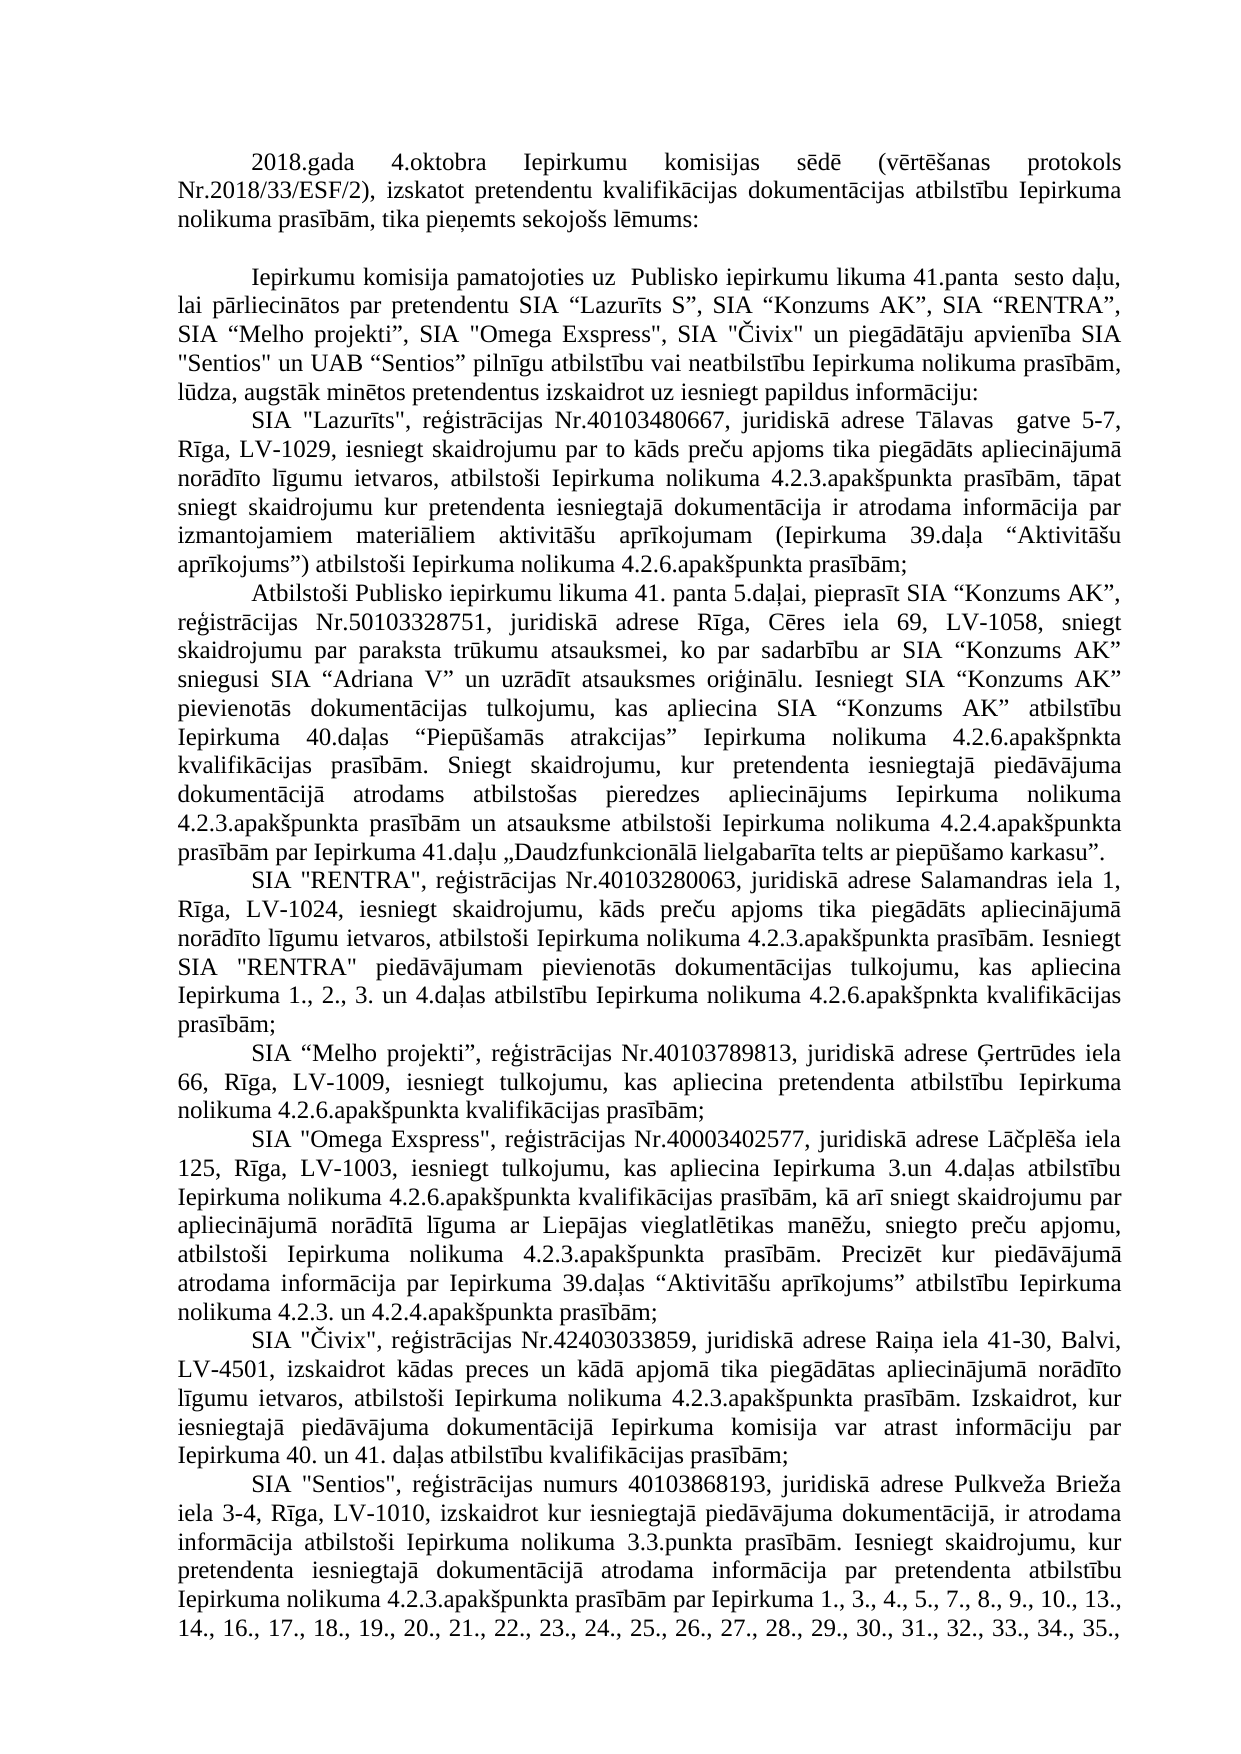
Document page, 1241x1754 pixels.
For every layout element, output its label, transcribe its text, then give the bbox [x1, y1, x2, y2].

text Atbilstoši Publisko iepirkumu likuma 41. panta 5.daļai, pieprasīt SIA “Konzums AK”, reģistrācijas Nr.50103328751, juridiskā adrese Rīga, Cēres iela 69, LV-1058, sniegt skaidrojumu par paraksta trūkumu atsauksmei, ko par sadarbību ar SIA “Konzums AK” sniegusi SIA “Adriana V” un uzrādīt atsauksmes oriģinālu. Iesniegt SIA “Konzums AK” pievienotās dokumentācijas tulkojumu, kas apliecina SIA “Konzums AK” atbilstību Iepirkuma 40.daļas “Piepūšamās atrakcijas” Iepirkuma nolikuma 4.2.6.apakšpnkta kvalifikācijas prasībām. Sniegt skaidrojumu, kur pretendenta iesniegtajā piedāvājuma dokumentācijā atrodams atbilstošas pieredzes apliecinājums Iepirkuma nolikuma 4.2.3.apakšpunkta prasībām un atsauksme atbilstoši Iepirkuma nolikuma 4.2.4.apakšpunkta prasībām par Iepirkuma 41.daļu „Daudzfunkcionālā lielgabarīta telts ar piepūšamo karkasu”. [177, 578, 1122, 866]
text SIA "Lazurīts", reģistrācijas Nr.40103480667, juridiskā adrese Tālavas gatve 5-7, Rīga, LV-1029, iesniegt skaidrojumu par to kāds preču apjoms tika piegādāts apliecinājumā norādīto līgumu ietvaros, atbilstoši Iepirkuma nolikuma 4.2.3.apakšpunkta prasībām, tāpat sniegt skaidrojumu kur pretendenta iesniegtajā dokumentācija ir atrodama informācija par izmantojamiem materiāliem aktivitāšu aprīkojumam (Iepirkuma 39.daļa “Aktivitāšu aprīkojums”) atbilstoši Iepirkuma nolikuma 4.2.6.apakšpunkta prasībām; [177, 406, 1122, 578]
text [177, 1469, 1122, 1642]
text SIA "RENTRA", reģistrācijas Nr.40103280063, juridiskā adrese Salamandras iela 1, Rīga, LV-1024, iesniegt skaidrojumu, kāds preču apjoms tika piegādāts apliecinājumā norādīto līgumu ietvaros, atbilstoši Iepirkuma nolikuma 4.2.3.apakšpunkta prasībām. Iesniegt SIA "RENTRA" piedāvājumam pievienotās dokumentācijas tulkojumu, kas apliecina Iepirkuma 1., 2., 3. un 4.daļas atbilstību Iepirkuma nolikuma 4.2.6.apakšpnkta kvalifikācijas prasībām; [177, 866, 1122, 1038]
text 2018.gada 4.oktobra Iepirkumu komisijas sēdē (vērtēšanas protokols Nr.2018/33/ESF/2), izskatot pretendentu kvalifikācijas dokumentācijas atbilstību Iepirkuma nolikuma prasībām, tika pieņemts sekojošs lēmums: [177, 147, 1122, 233]
text SIA “Melho projekti”, reģistrācijas Nr.40103789813, juridiskā adrese Ģertrūdes iela 66, Rīga, LV-1009, iesniegt tulkojumu, kas apliecina pretendenta atbilstību Iepirkuma nolikuma 4.2.6.apakšpunkta kvalifikācijas prasībām; [177, 1038, 1122, 1124]
text Iepirkumu komisija pamatojoties uz Publisko iepirkumu likuma 41.panta sesto daļu, lai pārliecinātos par pretendentu SIA “Lazurīts S”, SIA “Konzums AK”, SIA “RENTRA”, SIA “Melho projekti”, SIA "Omega Exspress", SIA "Čivix" un piegādātāju apvienība SIA "Sentios" un UAB “Sentios” pilnīgu atbilstību vai neatbilstību Iepirkuma nolikuma prasībām, lūdza, augstāk minētos pretendentus izskaidrot uz iesniegt papildus informāciju: [177, 262, 1122, 406]
text SIA "Čivix", reģistrācijas Nr.42403033859, juridiskā adrese Raiņa iela 41-30, Balvi, LV-4501, izskaidrot kādas preces un kādā apjomā tika piegādātas apliecinājumā norādīto līgumu ietvaros, atbilstoši Iepirkuma nolikuma 4.2.3.apakšpunkta prasībām. Izskaidrot, kur iesniegtajā piedāvājuma dokumentācijā Iepirkuma komisija var atrast informāciju par Iepirkuma 40. un 41. daļas atbilstību kvalifikācijas prasībām; [177, 1326, 1122, 1469]
text SIA "Omega Exspress", reģistrācijas Nr.40003402577, juridiskā adrese Lāčplēša iela 125, Rīga, LV-1003, iesniegt tulkojumu, kas apliecina Iepirkuma 3.un 4.daļas atbilstību Iepirkuma nolikuma 4.2.6.apakšpunkta kvalifikācijas prasībām, kā arī sniegt skaidrojumu par apliecinājumā norādītā līguma ar Liepājas vieglatlētikas manēžu, sniegto preču apjomu, atbilstoši Iepirkuma nolikuma 4.2.3.apakšpunkta prasībām. Precizēt kur piedāvājumā atrodama informācija par Iepirkuma 39.daļas “Aktivitāšu aprīkojums” atbilstību Iepirkuma nolikuma 4.2.3. un 4.2.4.apakšpunkta prasībām; [177, 1124, 1122, 1326]
